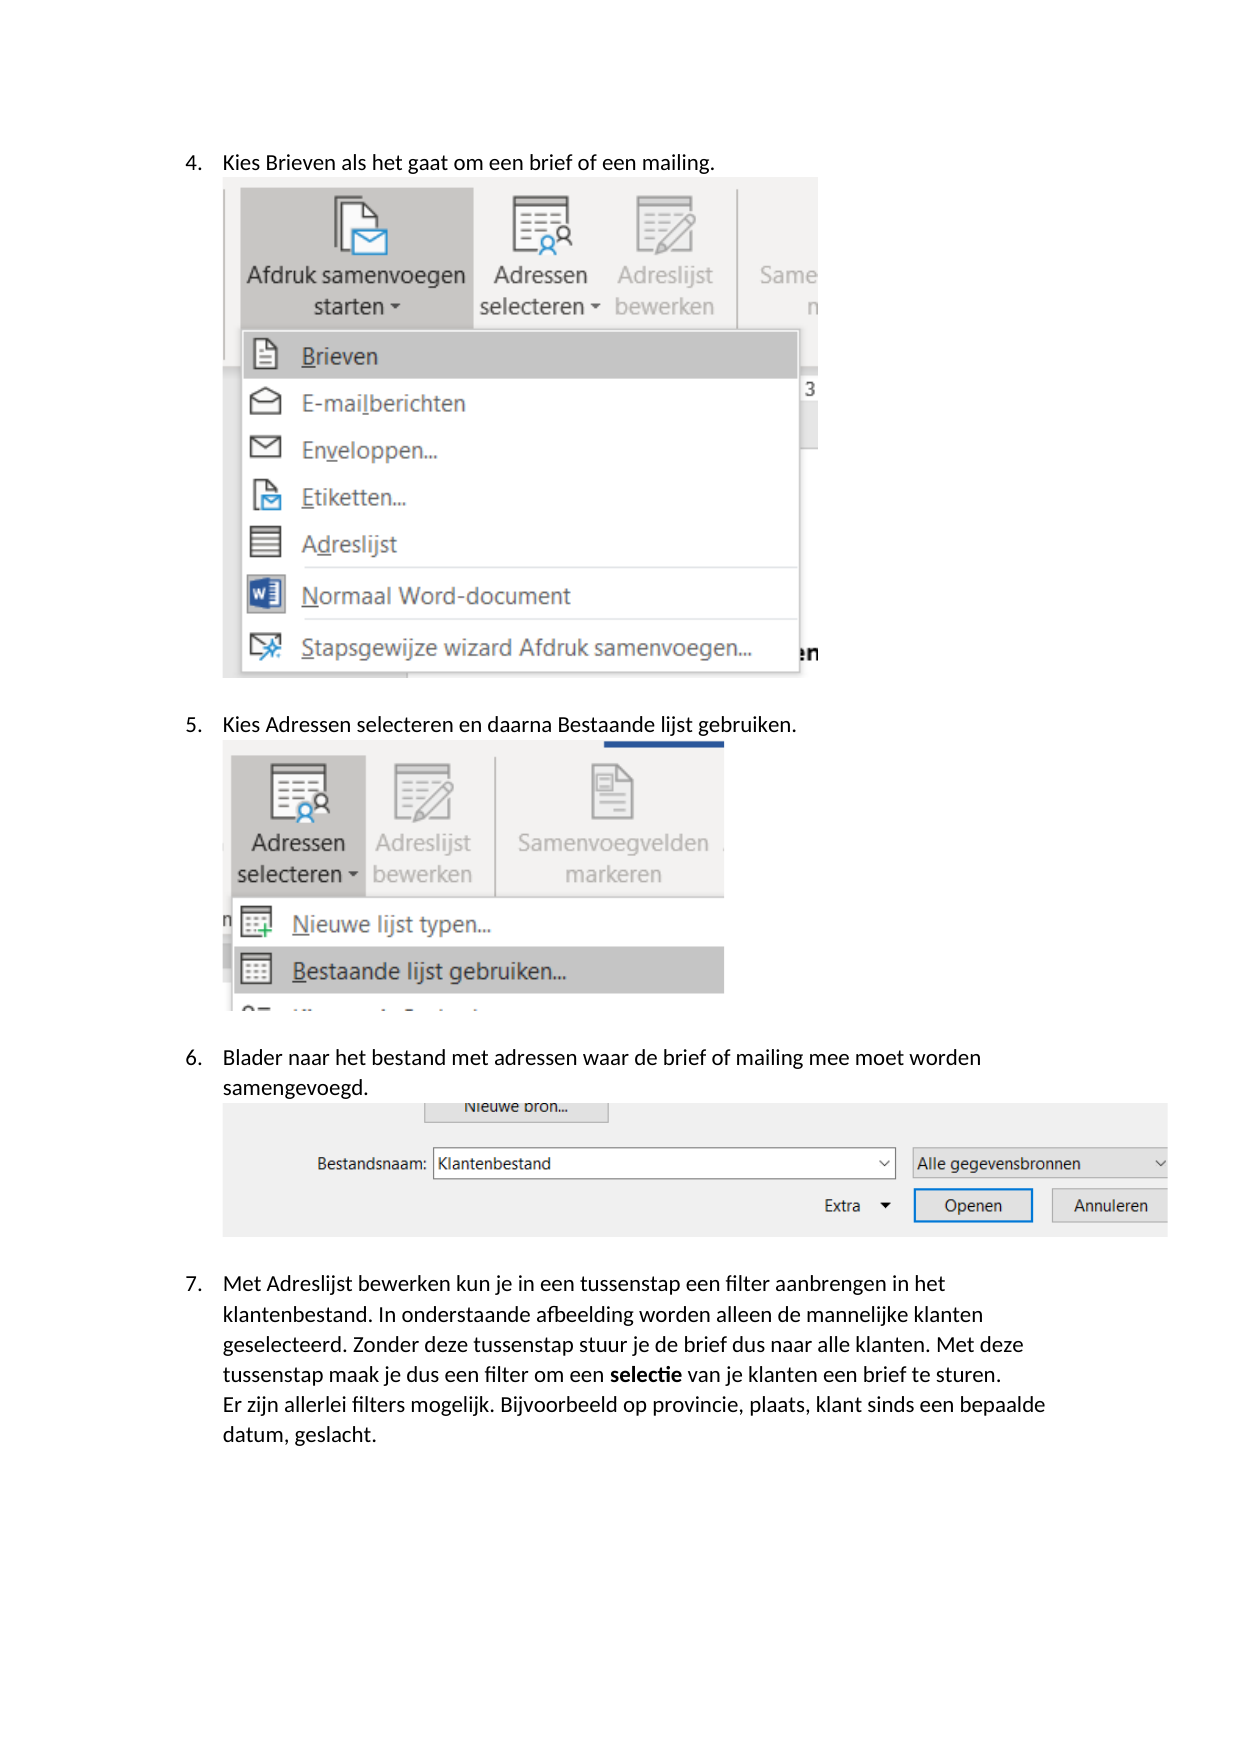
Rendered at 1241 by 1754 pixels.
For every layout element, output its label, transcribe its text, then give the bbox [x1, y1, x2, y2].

picture [222, 177, 818, 678]
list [185, 1269, 1093, 1448]
picture [222, 740, 725, 1011]
picture [222, 1103, 1168, 1237]
